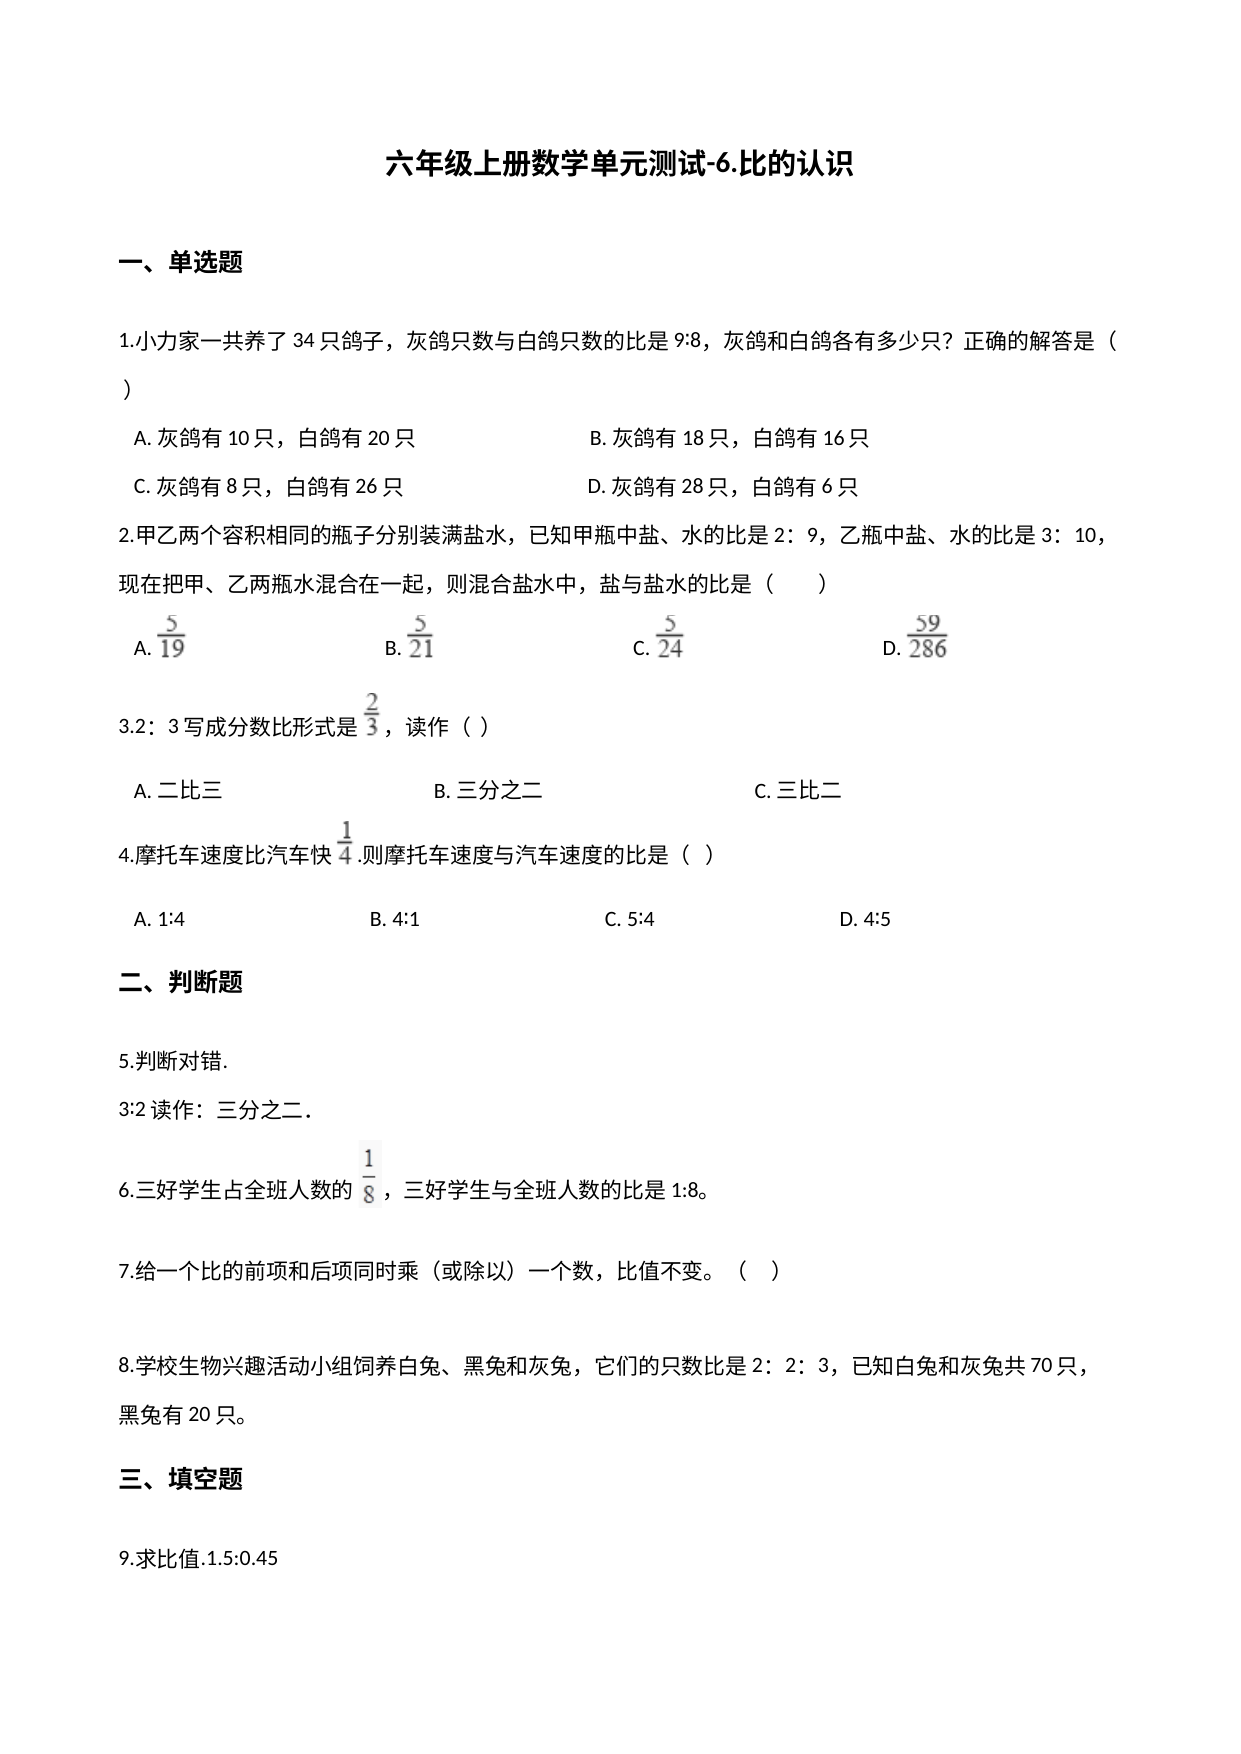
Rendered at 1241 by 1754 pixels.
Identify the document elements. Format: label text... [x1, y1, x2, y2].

text 1.小力家一共养了34只鸽子，灰鸽只数与白鸽只数的比是9∶8，灰鸽和白鸽各有多少只？正确的解答是（ ） [118, 324, 1122, 405]
picture [749, 792, 755, 799]
text 7.给一个比的前项和后项同时乘（或除以）一个数，比值不变。（ ） [118, 1254, 1122, 1335]
picture [157, 615, 190, 659]
text 一、单选题 [118, 228, 1122, 293]
picture [336, 821, 357, 866]
text 9.求比值.1.5:0.45 [118, 1541, 1122, 1622]
text 3∶2读作：三分之二． [118, 1092, 1122, 1125]
text 8.学校生物兴趣活动小组饲养白兔、黑兔和灰兔，它们的只数比是2：2：3，已知白兔和灰兔共70只，黑兔有20只。 [118, 1348, 1122, 1430]
picture [358, 1140, 382, 1208]
text 5.判断对错. [118, 1044, 1122, 1076]
text 2.甲乙两个容积相同的瓶子分别装满盐水，已知甲瓶中盐、水的比是2：9，乙瓶中盐、水的比是3：10，现在把甲、乙两瓶水混合在一起，则混合盐水中，盐与盐水的比是（ ） [118, 518, 1122, 599]
text 3.2：3写成分数比形式是 ，读作（ ） [118, 693, 1122, 758]
text 6.三好学生占全班人数的 ，三好学生与全班人数的比是1:8。 [118, 1141, 1122, 1238]
text 二、判断题 [118, 948, 1122, 1013]
picture [834, 920, 840, 927]
text 4.摩托车速度比汽车快 .则摩托车速度与汽车速度的比是（ ） [118, 822, 1122, 887]
text 六年级上册数学单元测试-6.比的认识 [118, 129, 1122, 194]
picture [906, 615, 952, 659]
picture [877, 652, 883, 659]
text A. 灰鸽有10只，白鸽有20只 B. 灰鸽有18只，白鸽有16只 C. 灰鸽有8只，白鸽有26只 D. 灰鸽有28只，白鸽有6只 [134, 421, 1122, 502]
text A. B. C. D. [134, 615, 1122, 680]
picture [655, 615, 688, 659]
text 三、填空题 [118, 1446, 1122, 1511]
text A. 1∶4 B. 4∶1 C. 5∶4 D. 4∶5 [134, 902, 1122, 935]
picture [364, 920, 370, 927]
picture [379, 652, 385, 659]
text A. 二比三 B. 三分之二 C. 三比二 [134, 774, 1122, 807]
picture [428, 792, 434, 799]
picture [406, 615, 439, 659]
picture [363, 693, 384, 737]
